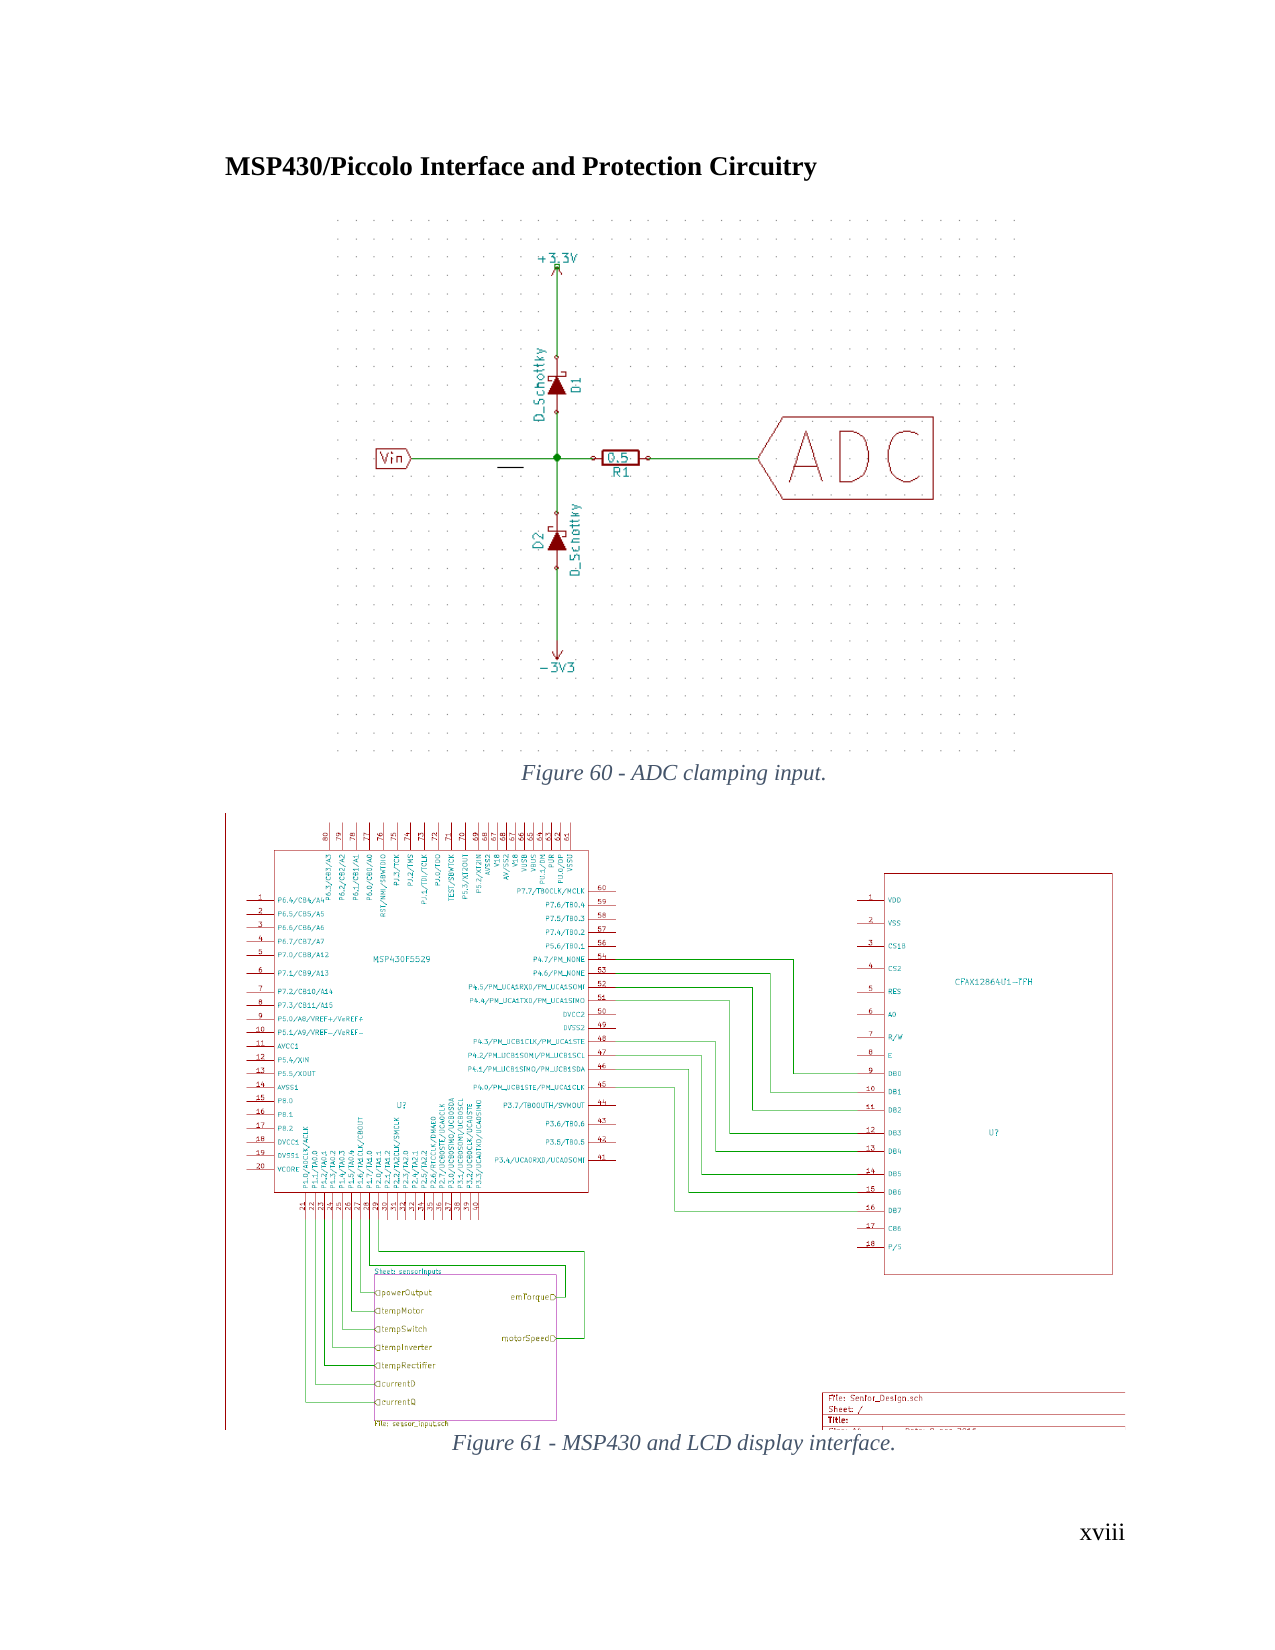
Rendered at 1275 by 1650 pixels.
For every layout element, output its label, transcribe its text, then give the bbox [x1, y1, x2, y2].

text Figure 61 - MSP430 and LCD display interface. [225, 1430, 1125, 1456]
picture [334, 210, 1016, 759]
picture [225, 813, 1125, 1430]
subtitle MSP430/Piccolo Interface and Protection Circuitry [225, 150, 1125, 181]
text Figure 60 - ADC clamping input. [225, 759, 1125, 785]
